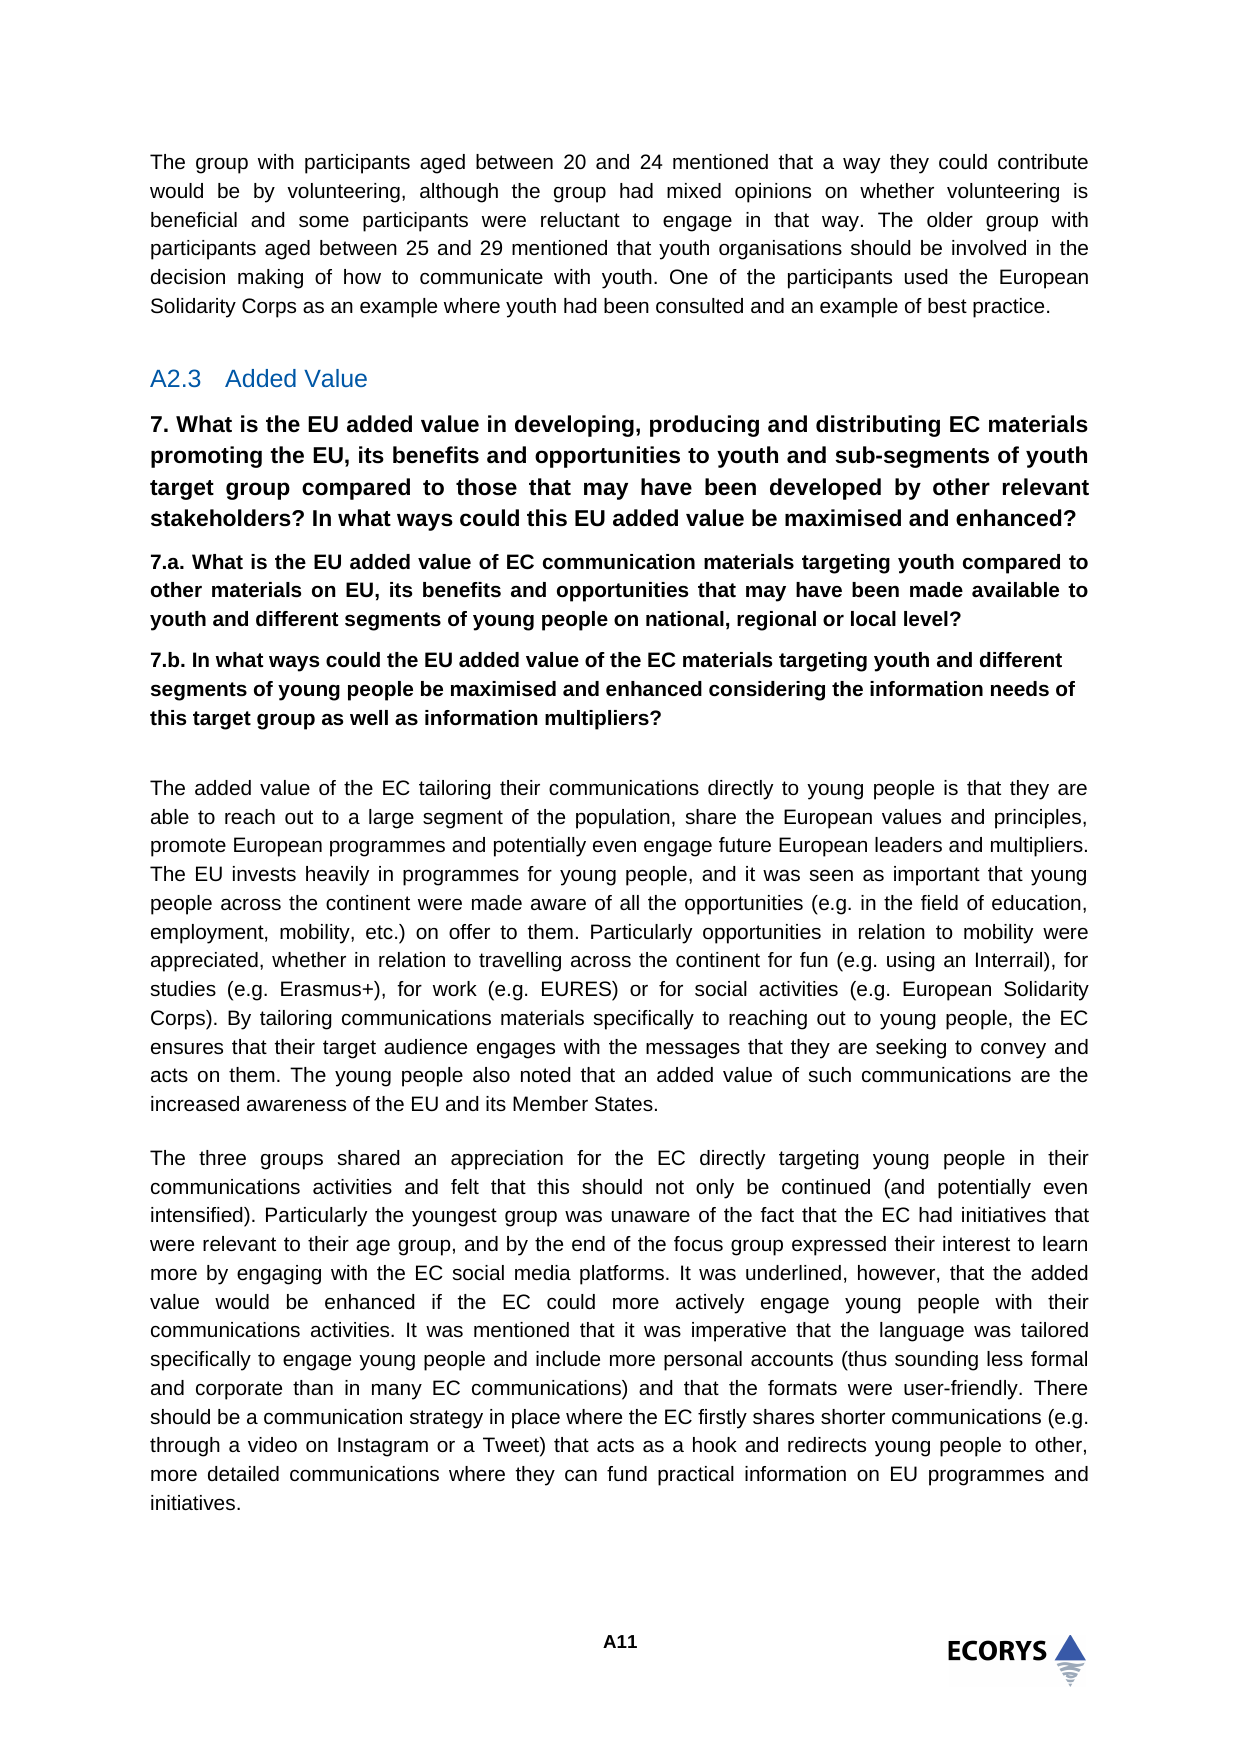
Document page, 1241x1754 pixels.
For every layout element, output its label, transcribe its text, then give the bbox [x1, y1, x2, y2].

text 7.a. What is the EU added value of EC communication materials targeting youth compared to other materials on EU, its benefits and opportunities that may have been made available to youth and different segments of young people on national, regional or local level? [150, 549, 1090, 631]
text The added value of the EC tailoring their communications directly to young people is that they are able to reach out to a large segment of the population, share the European values and principles, promote European programmes and potentially even engage future European leaders and multipliers. The EU invests heavily in programmes for young people, and it was seen as important that young people across the continent were made aware of all the opportunities (e.g. in the field of education, employment, mobility, etc.) on offer to them. Particularly opportunities in relation to mobility were appreciated, whether in relation to travelling across the continent for fun (e.g. using an Interrail), for studies (e.g. Erasmus+), for work (e.g. EURES) or for social activities (e.g. European Solidarity Corps). By tailoring communications materials specifically to reaching out to young people, the EC ensures that their target audience engages with the messages that they are seeking to convey and acts on them. The young people also noted that an added value of such communications are the increased awareness of the EU and its Member States. [150, 776, 1090, 1116]
text The three groups shared an appreciation for the EC directly targeting young people in their communications activities and felt that this should not only be continued (and potentially even intensified). Particularly the youngest group was unaware of the fact that the EC had initiatives that were relevant to their age group, and by the end of the focus group expressed their interest to learn more by engaging with the EC social media platforms. It was underlined, however, that the added value would be enhanced if the EC could more actively engage young people with their communications activities. It was mentioned that it was imperative that the language was tailored specifically to engage young people and include more personal accounts (thus sounding less formal and corporate than in many EC communications) and that the formats were user-friendly. There should be a communication strategy in place where the EC firstly shares shorter communications (e.g. through a video on Instagram or a Tweet) that acts as a hook and redirects young people to other, more detailed communications where they can fund practical information on EU programmes and initiatives. [150, 1146, 1090, 1515]
text 7.b. In what ways could the EU added value of the EC materials targeting youth and different segments of young people be maximised and enhanced considering the information needs of this target group as well as information multipliers? [150, 648, 1090, 730]
text 7. What is the EU added value in developing, producing and distributing EC materials promoting the EU, its benefits and opportunities to youth and sub-segments of youth target group compared to those that may have been developed by other relevant stakeholders? In what ways could this EU added value be maximised and enhanced? [150, 411, 1090, 532]
picture [948, 1635, 1086, 1687]
subtitle A2.3 Added Value [150, 364, 1090, 392]
text The group with participants aged between 20 and 24 mentioned that a way they could contribute would be by volunteering, although the group had mixed opinions on whether volunteering is beneficial and some participants were reluctant to engage in that way. The older group with participants aged between 25 and 29 mentioned that youth organisations should be involved in the decision making of how to communicate with youth. One of the participants used the European Solidarity Corps as an example where youth had been consulted and an example of best practice. [150, 150, 1090, 318]
